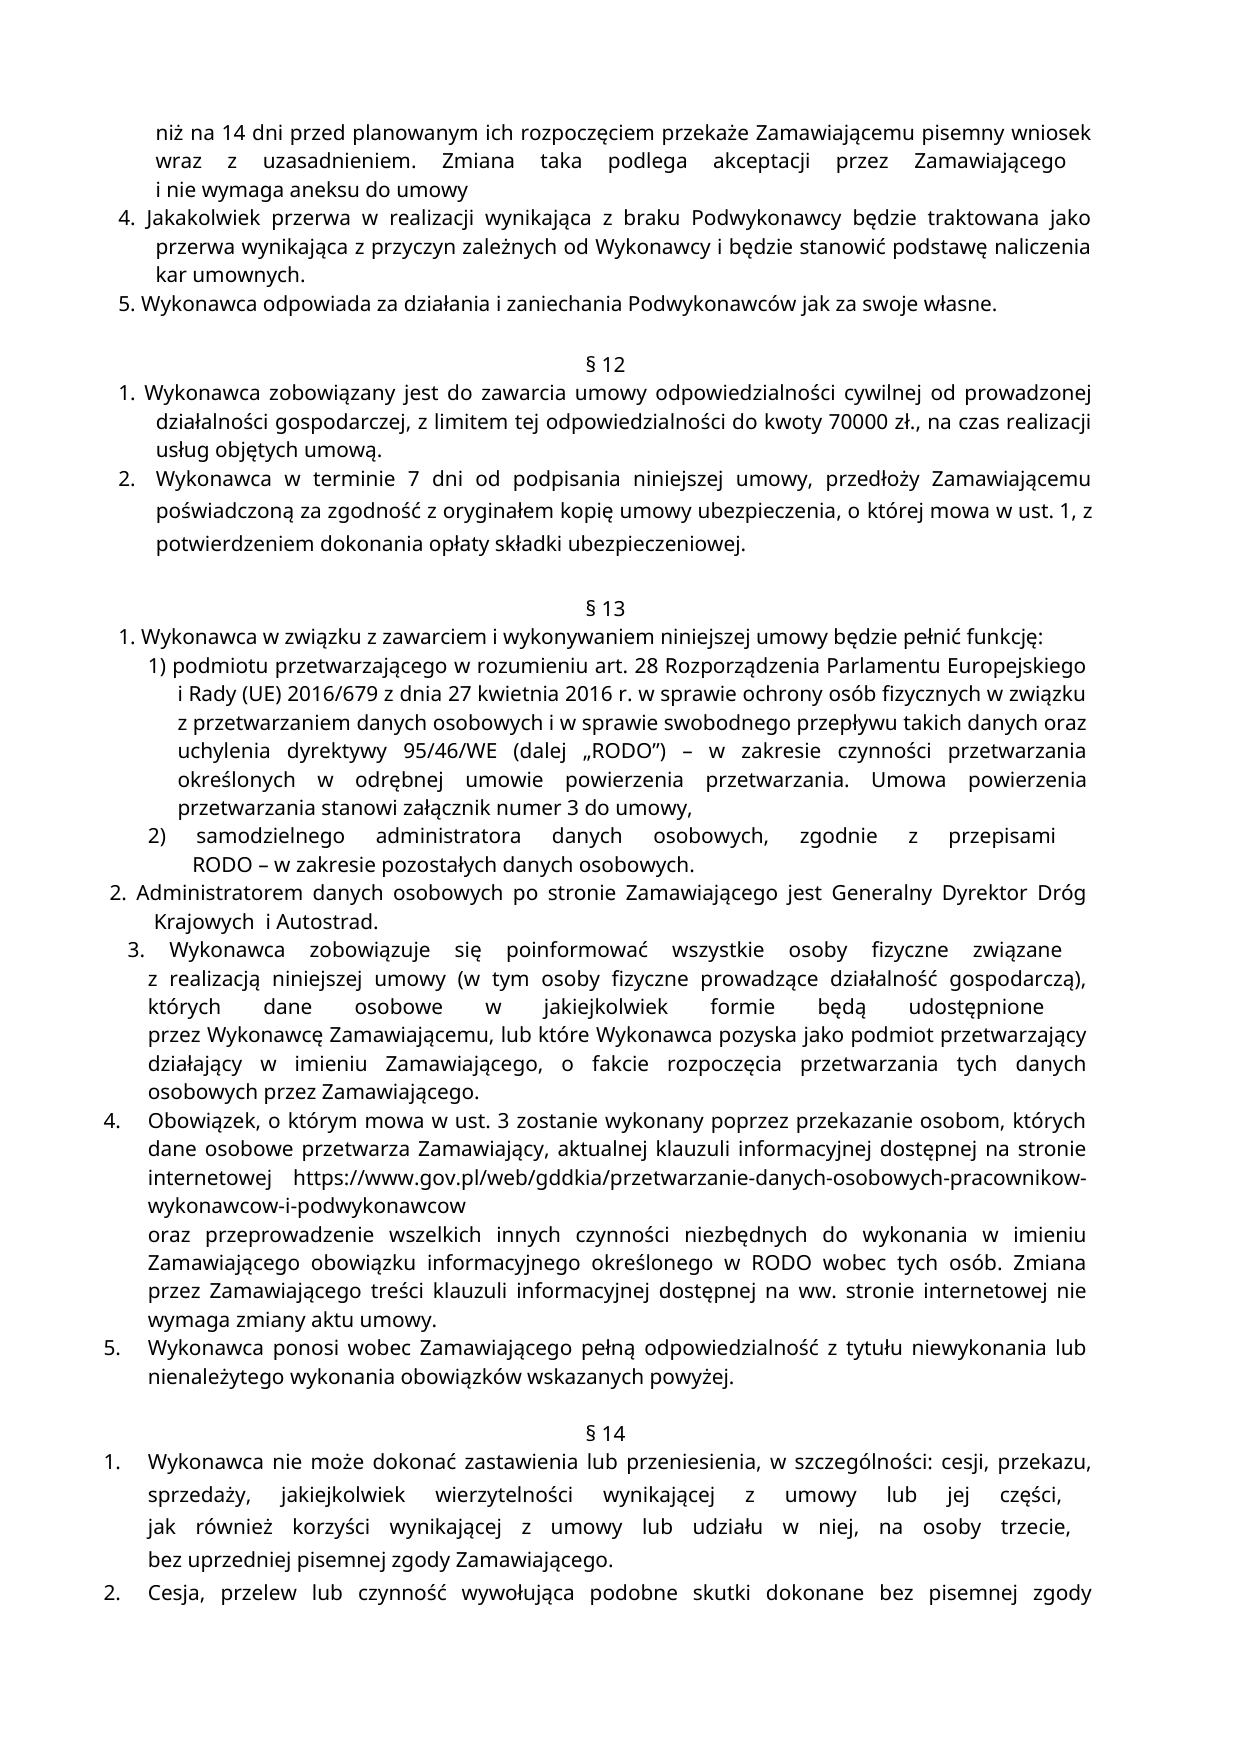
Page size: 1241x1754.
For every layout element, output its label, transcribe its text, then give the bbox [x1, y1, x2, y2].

text 2. Administratorem danych osobowych po stronie Zamawiającego jest Generalny Dyrektor Dróg Krajowych i Autostrad. [109, 878, 1087, 935]
text 4. Obowiązek, o którym mowa w ust. 3 zostanie wykonany poprzez przekazanie osobom, których dane osobowe przetwarza Zamawiający, aktualnej klauzuli informacyjnej dostępnej na stronie internetowej https://www.gov.pl/web/gddkia/przetwarzanie-danych-osobowych-pracownikow-wykonawcow-i-podwykonawcow oraz przeprowadzenie wszelkich innych czynności niezbędnych do wykonania w imieniu Zamawiającego obowiązku informacyjnego określonego w RODO wobec tych osób. Zmiana przez Zamawiającego treści klauzuli informacyjnej dostępnej na ww. stronie internetowej nie wymaga zmiany aktu umowy. [103, 1106, 1087, 1333]
text § 14 [118, 1419, 1093, 1447]
list Wykonawca w terminie 7 dni od podpisania niniejszej umowy, przedłoży Zamawiającemu poświadczoną za zgodność z oryginałem kopię umowy ubezpieczenia, o której mowa w ust. 1, z potwierdzeniem dokonania opłaty składki ubezpieczeniowej. [118, 464, 1093, 557]
text 1. Wykonawca zobowiązany jest do zawarcia umowy odpowiedzialności cywilnej od prowadzonej działalności gospodarczej, z limitem tej odpowiedzialności do kwoty 70000 zł., na czas realizacji usług objętych umową. [118, 378, 1093, 464]
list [103, 1578, 1093, 1606]
text § 13 [118, 594, 1093, 622]
list Wykonawca nie może dokonać zastawienia lub przeniesienia, w szczególności: cesji, przekazu, sprzedaży, jakiejkolwiek wierzytelności wynikającej z umowy lub jej części, jak również korzyści wynikającej z umowy lub udziału w niej, na osoby trzecie, bez uprzedniej pisemnej zgody Zamawiającego. [103, 1447, 1093, 1573]
text 1. Wykonawca w związku z zawarciem i wykonywaniem niniejszej umowy będzie pełnić funkcję: [118, 622, 1087, 651]
text 3. Wykonawca zobowiązuje się poinformować wszystkie osoby fizyczne związane z realizacją niniejszej umowy (w tym osoby fizyczne prowadzące działalność gospodarczą), których dane osobowe w jakiejkolwiek formie będą udostępnione przez Wykonawcę Zamawiającemu, lub które Wykonawca pozyska jako podmiot przetwarzający działający w imieniu Zamawiającego, o fakcie rozpoczęcia przetwarzania tych danych osobowych przez Zamawiającego. [103, 935, 1087, 1106]
text 2) samodzielnego administratora danych osobowych, zgodnie z przepisami RODO – w zakresie pozostałych danych osobowych. [148, 822, 1087, 878]
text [118, 118, 1093, 203]
text § 12 [118, 350, 1093, 378]
text 5. Wykonawca ponosi wobec Zamawiającego pełną odpowiedzialność z tytułu niewykonania lub nienależytego wykonania obowiązków wskazanych powyżej. [103, 1333, 1087, 1390]
text 4. Jakakolwiek przerwa w realizacji wynikająca z braku Podwykonawcy będzie traktowana jako przerwa wynikająca z przyczyn zależnych od Wykonawcy i będzie stanowić podstawę naliczenia kar umownych. [118, 203, 1093, 289]
text 5. Wykonawca odpowiada za działania i zaniechania Podwykonawców jak za swoje własne. [118, 289, 1093, 317]
text 1) podmiotu przetwarzającego w rozumieniu art. 28 Rozporządzenia Parlamentu Europejskiego i Rady (UE) 2016/679 z dnia 27 kwietnia 2016 r. w sprawie ochrony osób fizycznych w związku z przetwarzaniem danych osobowych i w sprawie swobodnego przepływu takich danych oraz uchylenia dyrektywy 95/46/WE (dalej „RODO”) – w zakresie czynności przetwarzania określonych w odrębnej umowie powierzenia przetwarzania. Umowa powierzenia przetwarzania stanowi załącznik numer 3 do umowy, [148, 651, 1087, 822]
